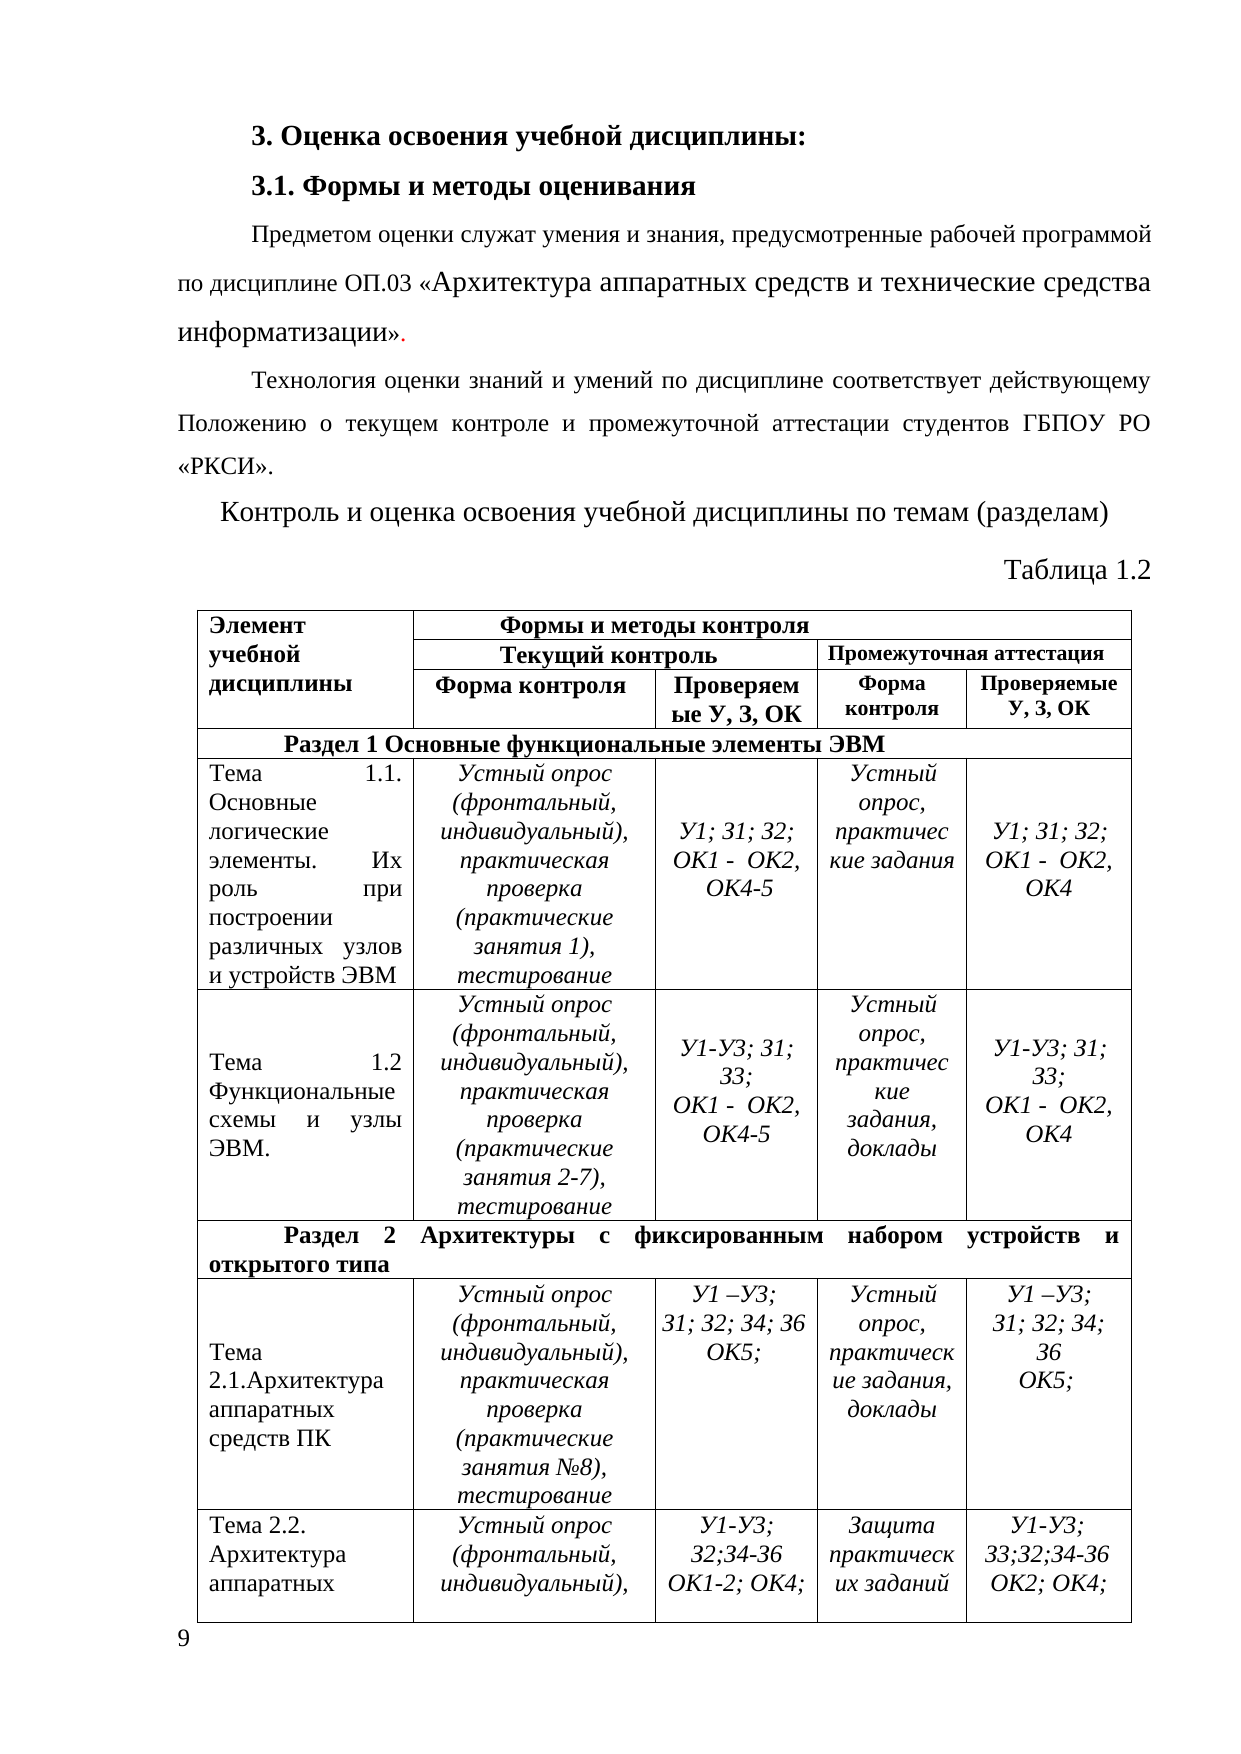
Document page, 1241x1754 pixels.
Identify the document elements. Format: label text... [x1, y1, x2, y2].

table_cell У1 –У3; З1; З2; З4; З6 ОК5; [967, 1279, 1131, 1509]
table_cell Проверяемые У, З, ОК [967, 670, 1131, 728]
table_cell У1-У3; З3;З2;З4-З6 ОК2; ОК4; [967, 1510, 1131, 1622]
table_cell Устный опрос, практические задания, доклады [818, 1279, 966, 1509]
table_cell Раздел 1 Основные функциональные элементы ЭВМ [198, 729, 1131, 757]
table_header Элемент учебной дисциплины [198, 611, 413, 728]
table_cell У1-У3; З1; З3; ОК1 - ОК2, ОК4 [967, 990, 1131, 1219]
table_cell Устный опрос (фронтальный, индивидуальный), практическая проверка (практические занятия № 9-17); тестирование [414, 1510, 655, 1622]
table_cell Устный опрос, практические задания, доклады [818, 990, 966, 1219]
table_cell Устный опрос (фронтальный, индивидуальный), практическая проверка (практические занятия №8), тестирование [414, 1279, 655, 1509]
table_cell Тема 2.2. Архитектура аппаратных средств ВТ [198, 1510, 413, 1622]
text Таблица 1.2 [177, 552, 1152, 585]
text Контроль и оценка освоения учебной дисциплины по темам (разделам) [177, 494, 1152, 528]
table_header Формы и методы контроля [414, 611, 1131, 639]
table_cell У1-У3; З1; З3; ОК1 - ОК2, ОК4-5 [656, 990, 817, 1219]
text 3.1. Формы и методы оценивания [177, 168, 1152, 202]
text Технология оценки знаний и умений по дисциплине соответствует действующему Положению о текущем контроле и промежуточной аттестации студентов ГБПОУ РО «РКСИ». [177, 365, 1152, 480]
table_cell Устный опрос (фронтальный, индивидуальный), практическая проверка (практические занятия 1), тестирование [414, 759, 655, 988]
table_cell Устный опрос, практические задания [818, 759, 966, 988]
table_cell Тема 1.1. Основные логические элементы. Их роль при построении различных узлов и устройств ЭВМ [198, 759, 413, 988]
table_cell У1; З1; З2; ОК1 - ОК2, ОК4 [967, 759, 1131, 988]
text 3. Оценка освоения учебной дисциплины: [177, 118, 1152, 152]
table_cell Текущий контроль [414, 640, 817, 669]
table_cell Раздел 2 Архитектуры с фиксированным набором устройств и открытого типа [198, 1221, 1131, 1278]
table_cell Тема 1.2 Функциональные схемы и узлы ЭВМ. [198, 990, 413, 1219]
table_cell Тема 2.1.Архитектура аппаратных средств ПК [198, 1279, 413, 1509]
table_cell Форма контроля [818, 670, 966, 728]
table_cell Проверяемые У, З, ОК [656, 670, 817, 728]
text Предметом оценки служат умения и знания, предусмотренные рабочей программой по дисциплине ОП.03 «Архитектура аппаратных средств и технические средства информатизации». [177, 219, 1152, 348]
table_cell У1; З1; З2; ОК1 - ОК2, ОК4-5 [656, 759, 817, 988]
table_cell Форма контроля [414, 670, 655, 728]
table_cell Устный опрос (фронтальный, индивидуальный), практическая проверка (практические занятия 2-7), тестирование [414, 990, 655, 1219]
table_cell У1 –У3; З1; З2; З4; З6 ОК5; [656, 1279, 817, 1509]
table_cell Промежуточная аттестация [818, 640, 1131, 669]
table_cell Защита практических заданий № 9-12, доклады [818, 1510, 966, 1622]
table_cell У1-У3; З2;З4-З6 ОК1-2; ОК4; [656, 1510, 817, 1622]
